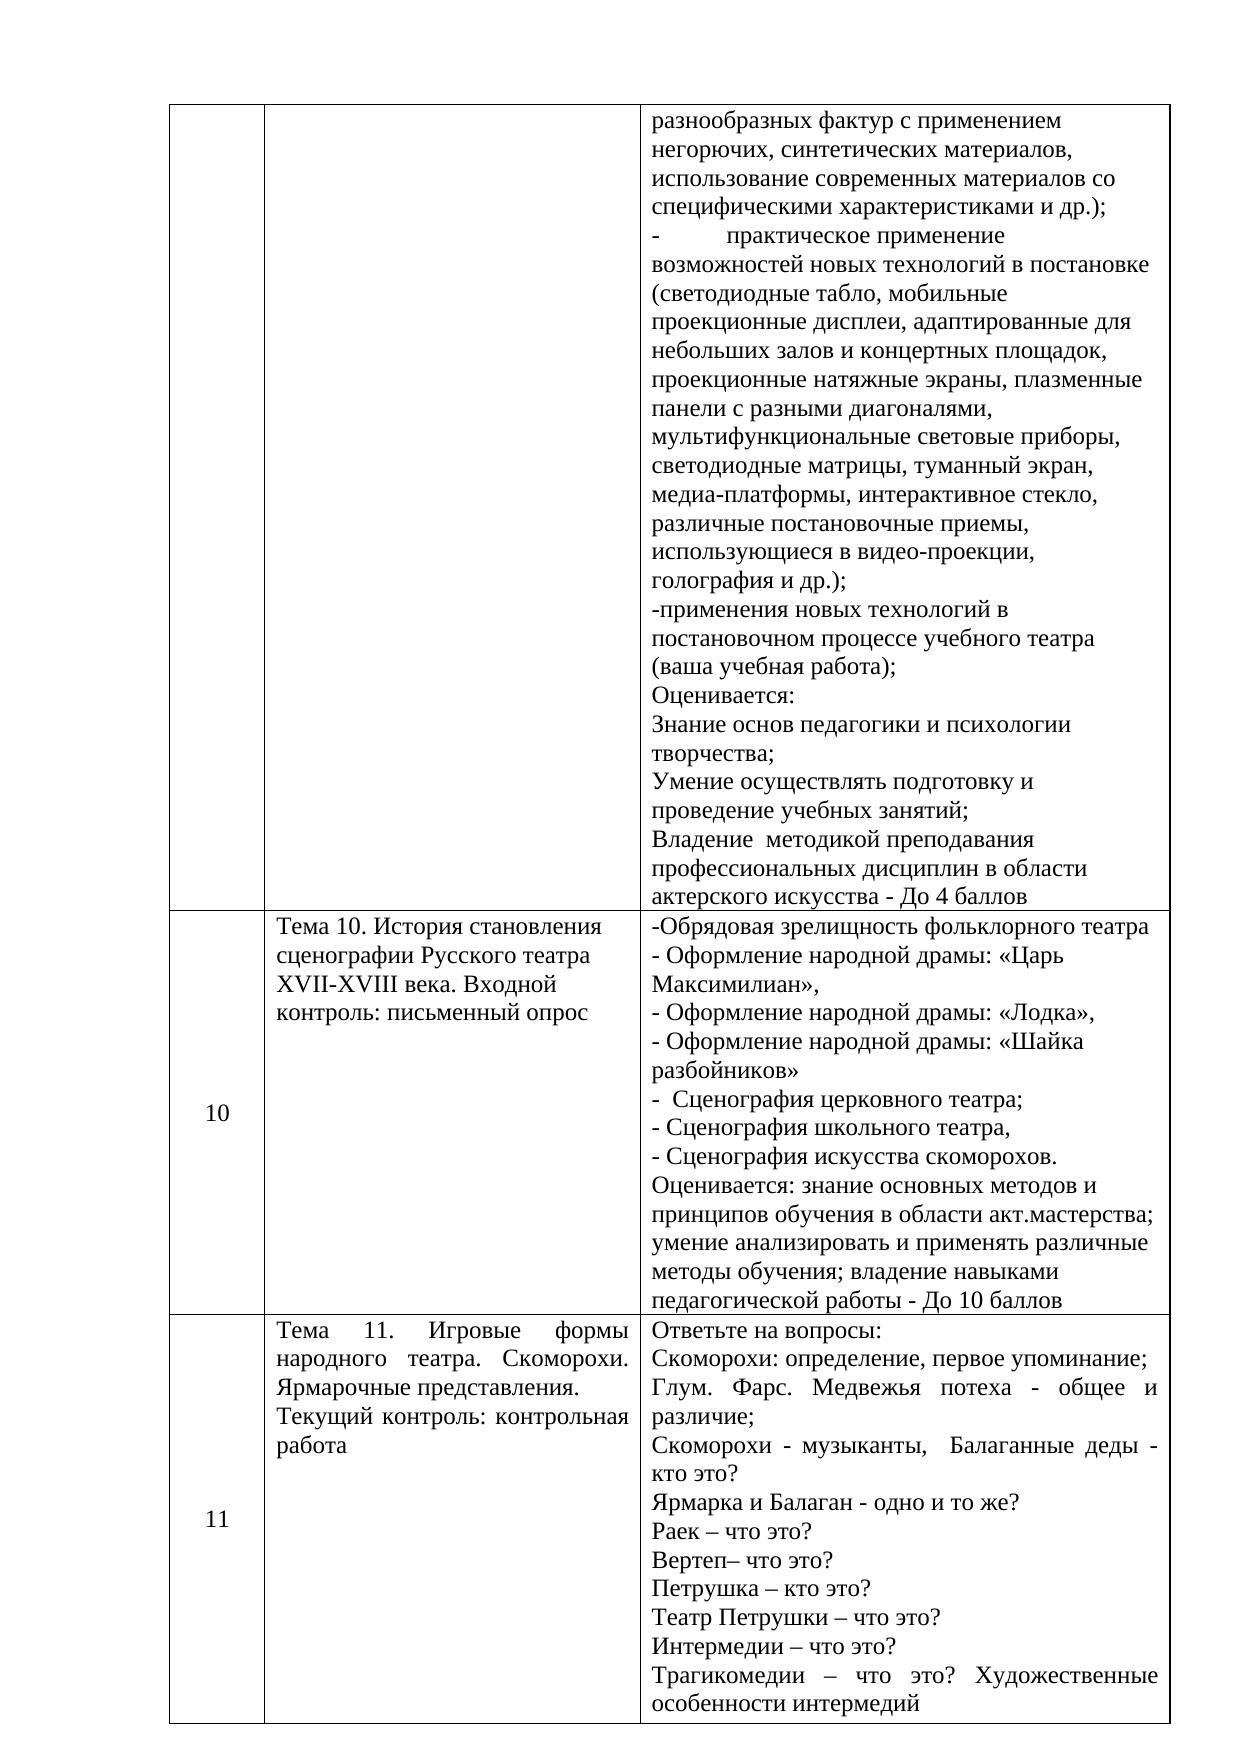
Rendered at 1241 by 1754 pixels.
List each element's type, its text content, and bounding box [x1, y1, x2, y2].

table_cell Тема 10. История становления сценографии Русского театра XVII-XVIII века. Входной контроль: письменный опрос [265, 911, 640, 1314]
table_cell 10 [170, 911, 264, 1314]
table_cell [641, 1315, 1169, 1723]
table_cell -Обрядовая зрелищность фольклорного театра - Оформление народной драмы: «Царь Максимилиан», - Оформление народной драмы: «Лодка», - Оформление народной драмы: «Шайка разбойников» - Сценография церковного театра; - Сценография школьного театра, - Сценография искусства скоморохов. Оценивается: знание основных методов и принципов обучения в области акт.мастерства; умение анализировать и применять различные методы обучения; владение навыками педагогической работы - До 10 баллов [641, 911, 1169, 1314]
table_cell 9 [170, 105, 264, 910]
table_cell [265, 105, 640, 910]
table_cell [265, 1315, 640, 1723]
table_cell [641, 105, 1169, 910]
table_cell 11 [170, 1315, 264, 1723]
